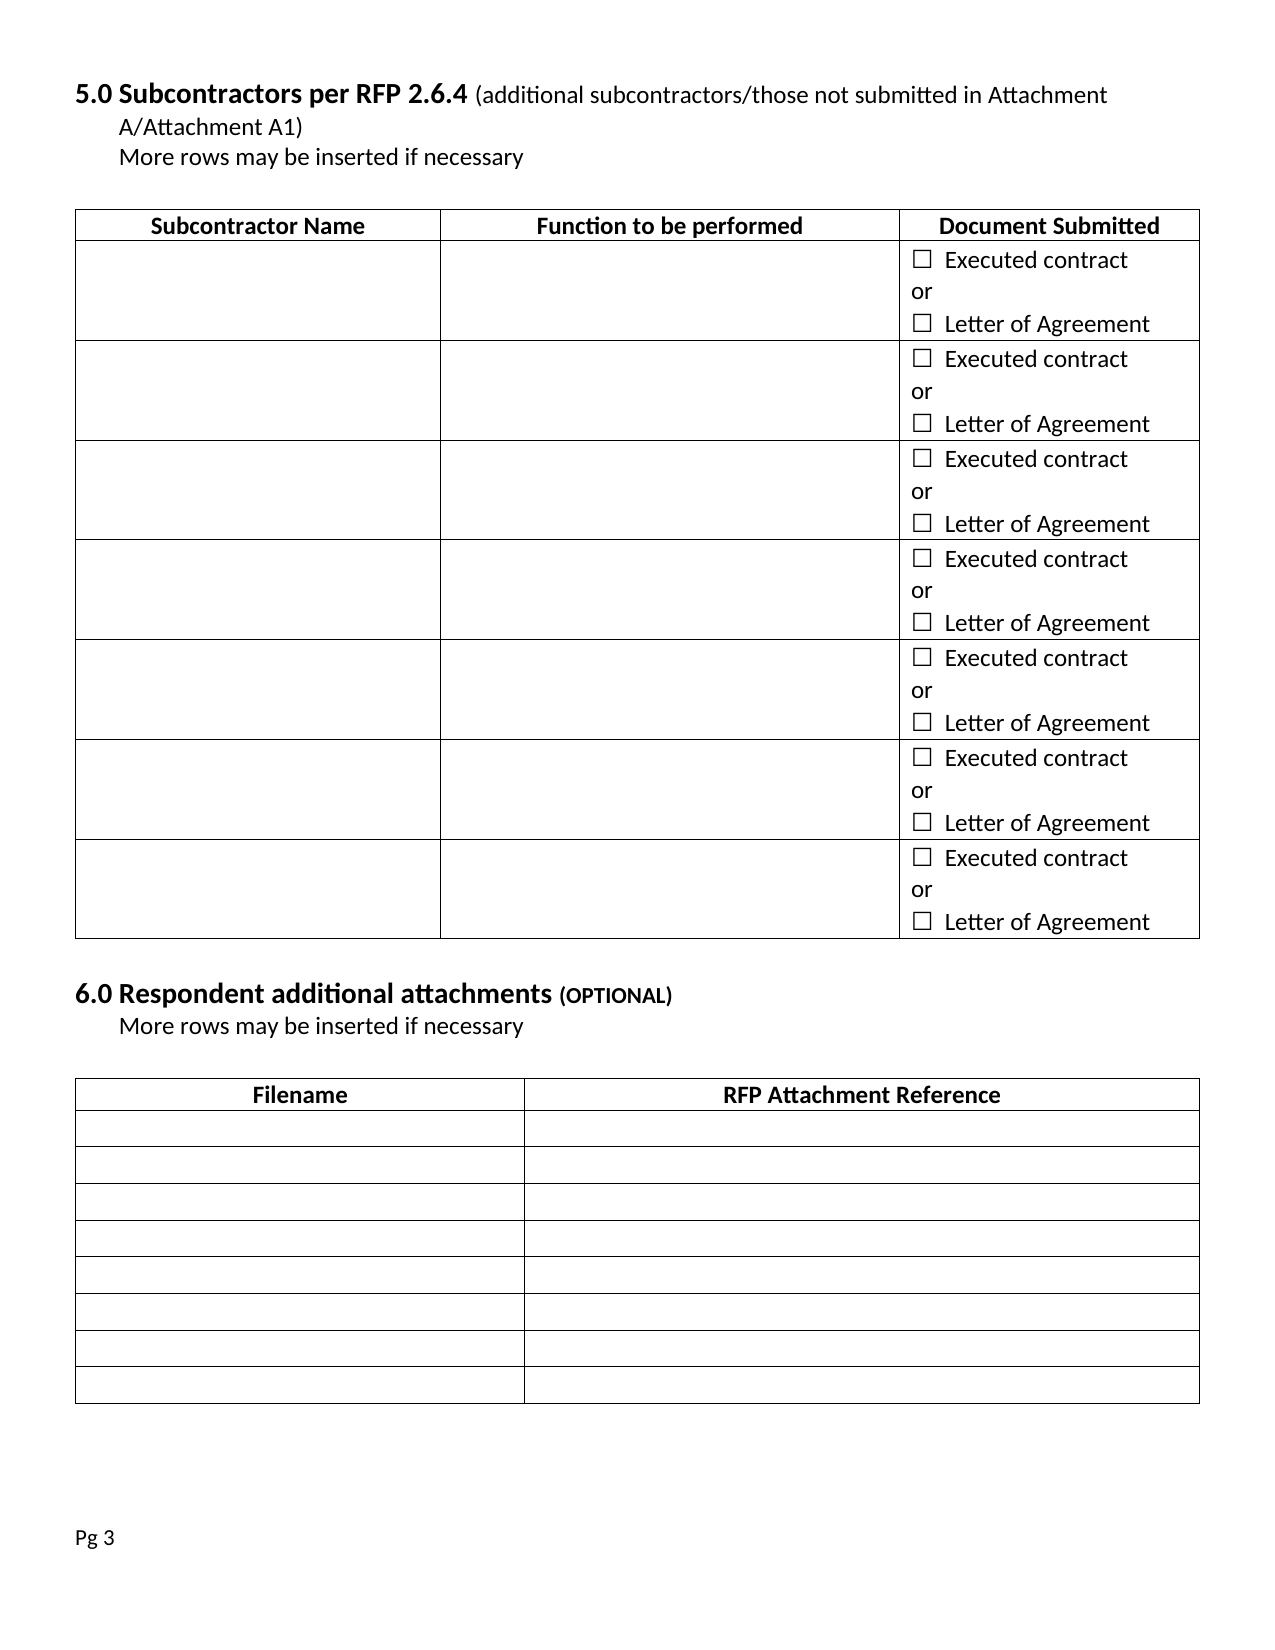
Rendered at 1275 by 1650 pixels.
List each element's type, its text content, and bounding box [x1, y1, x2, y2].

table_cell [525, 1111, 1199, 1146]
table_cell [76, 241, 440, 340]
table_cell [76, 640, 440, 739]
table_cell Executed contract or Letter of Agreement [900, 241, 1199, 340]
table_cell [525, 1367, 1199, 1403]
table_cell [441, 840, 899, 938]
table_cell [525, 1221, 1199, 1256]
table_cell Executed contract or Letter of Agreement [900, 840, 1199, 938]
table_cell Executed contract or Letter of Agreement [900, 640, 1199, 739]
table_cell [525, 1257, 1199, 1293]
table_cell [525, 1294, 1199, 1329]
table_cell [76, 1111, 524, 1146]
table_header RFP Attachment Reference [525, 1079, 1199, 1109]
table_cell [76, 1331, 524, 1366]
table_header Document Submitted [900, 210, 1199, 240]
table_cell [441, 640, 899, 739]
table_cell [441, 341, 899, 440]
table_cell [76, 1367, 524, 1403]
table_header Subcontractor Name [76, 210, 440, 240]
table_cell [76, 1294, 524, 1329]
table_cell [525, 1331, 1199, 1366]
table_cell [76, 540, 440, 639]
table_cell [441, 441, 899, 539]
table_cell Executed contract or Letter of Agreement [900, 341, 1199, 440]
list Subcontractors per RFP 2.6.4 (additional subcontractors/those not submitted in Attachment A/Attachment A1) [75, 75, 1200, 141]
table_cell [441, 540, 899, 639]
table_cell [76, 1221, 524, 1256]
table_cell [76, 341, 440, 440]
table_cell [441, 740, 899, 838]
text More rows may be inserted if necessary [119, 1010, 1200, 1041]
table_cell [76, 740, 440, 838]
text More rows may be inserted if necessary [119, 141, 1200, 172]
table_cell [441, 241, 899, 340]
table_cell [76, 441, 440, 539]
table_cell [76, 1184, 524, 1219]
list Respondent additional attachments (OPTIONAL) [75, 975, 1200, 1010]
table_cell [525, 1147, 1199, 1183]
table_cell [525, 1184, 1199, 1219]
table_cell Executed contract or Letter of Agreement [900, 540, 1199, 639]
table_cell [76, 840, 440, 938]
table_cell Executed contract or Letter of Agreement [900, 740, 1199, 838]
table_cell [76, 1147, 524, 1183]
table_header Filename [76, 1079, 524, 1109]
table_cell [76, 1257, 524, 1293]
table_cell Executed contract or Letter of Agreement [900, 441, 1199, 539]
table_header Function to be performed [441, 210, 899, 240]
